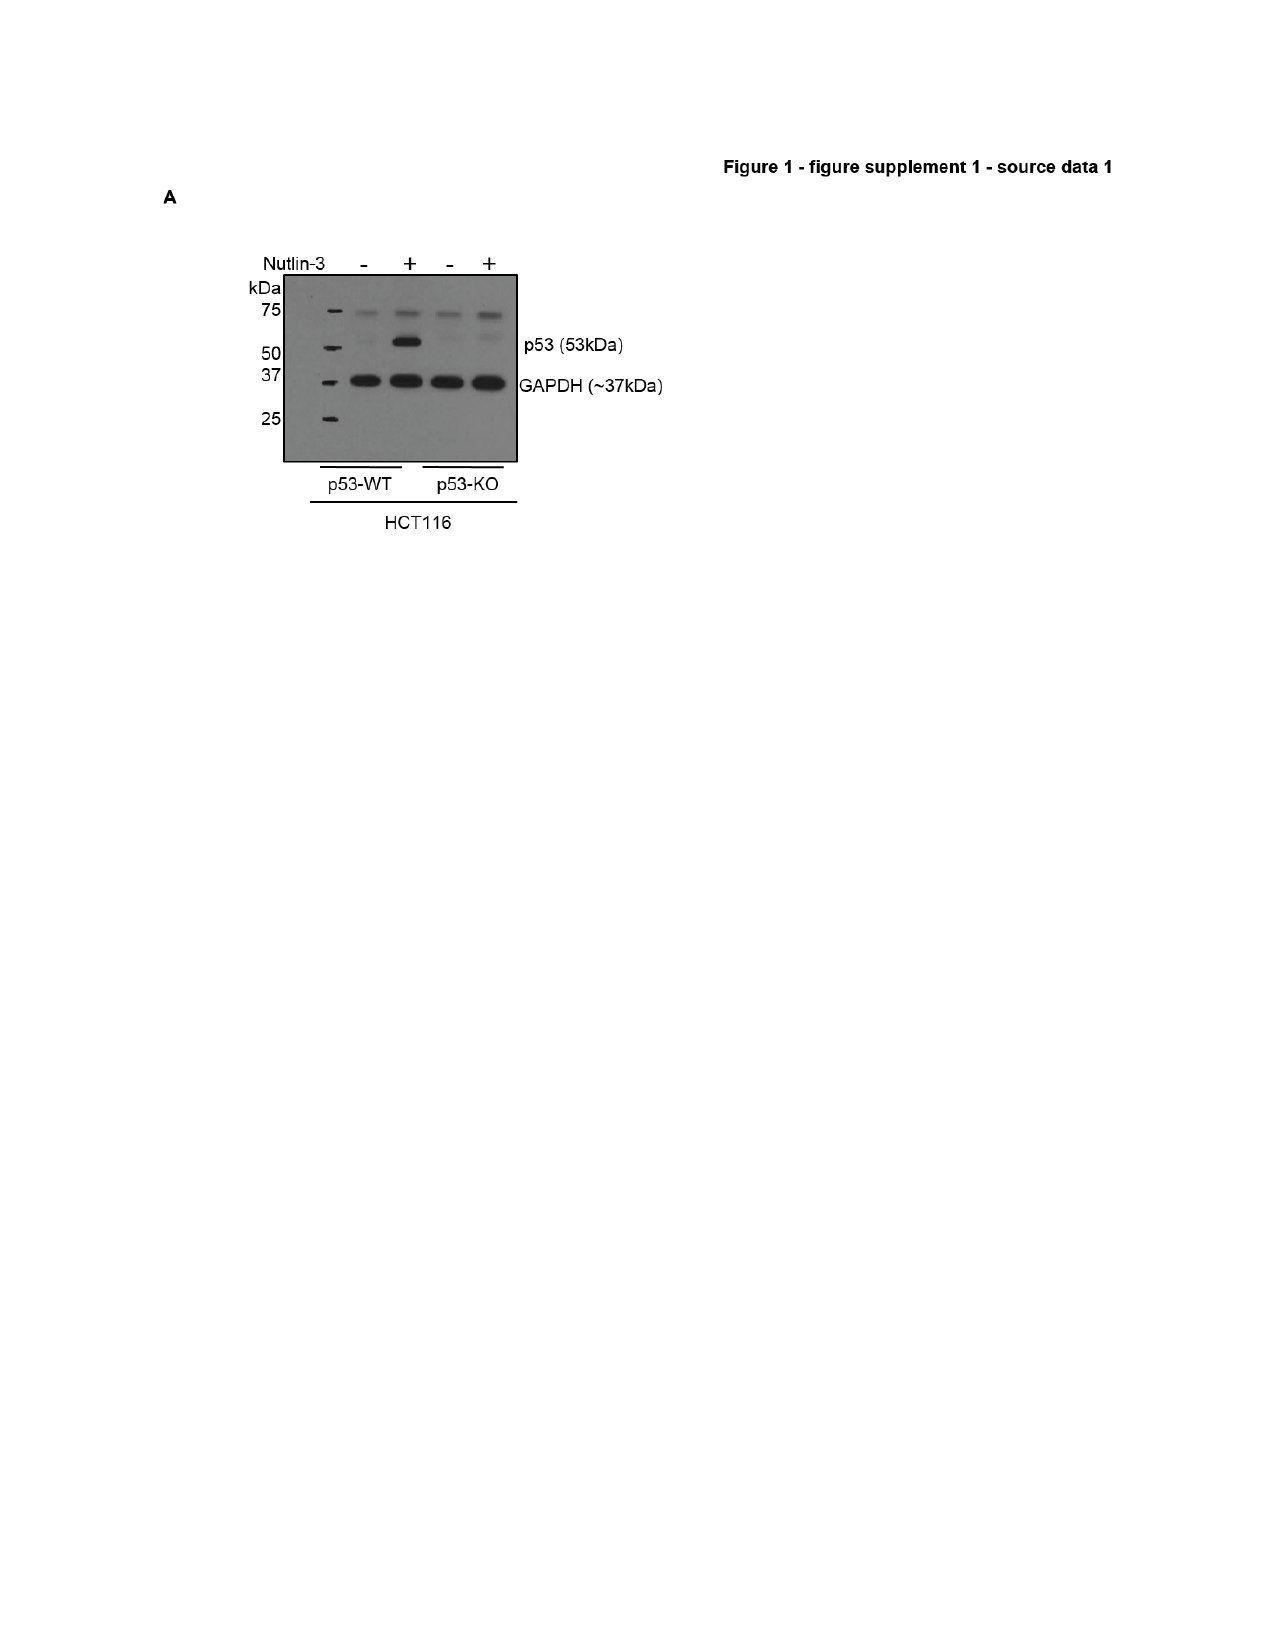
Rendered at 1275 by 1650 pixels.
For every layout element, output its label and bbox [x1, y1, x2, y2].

picture [150, 150, 1125, 544]
